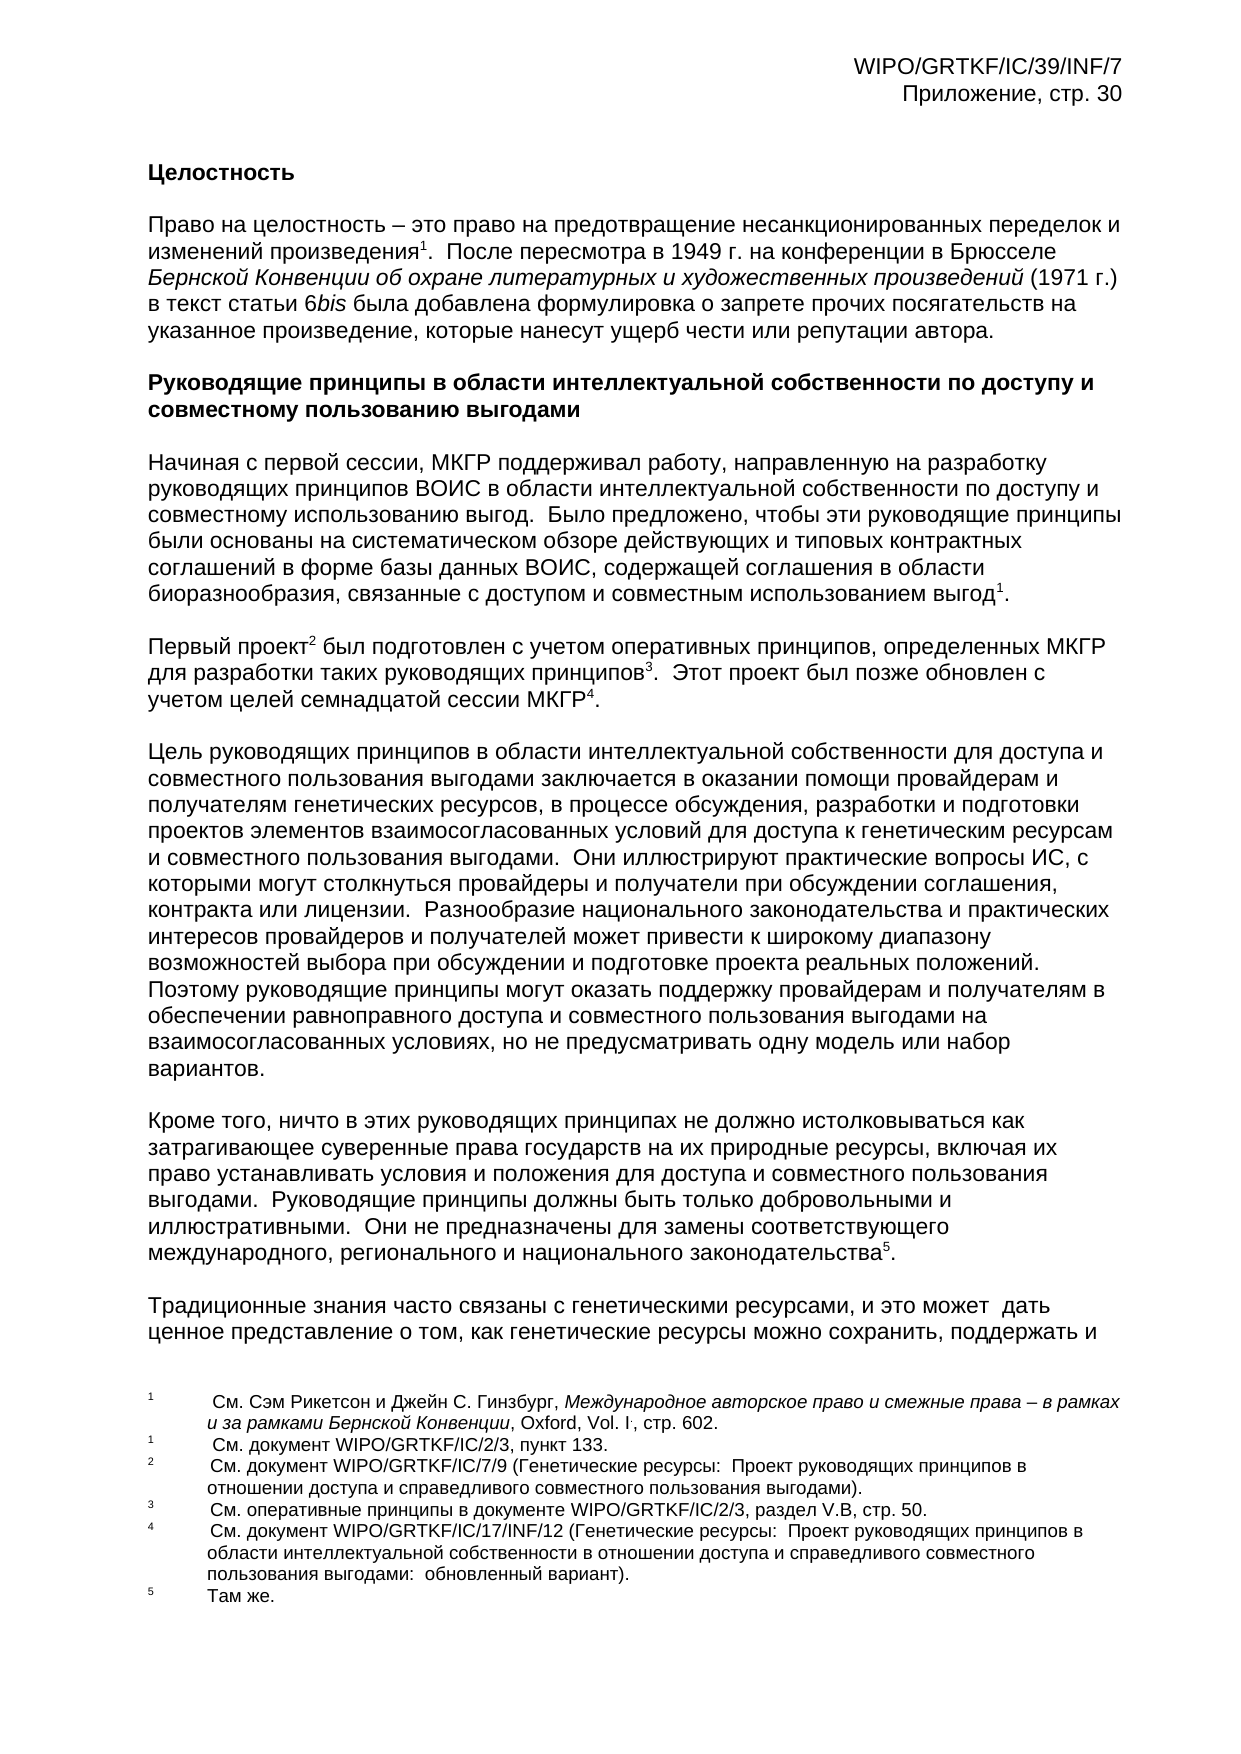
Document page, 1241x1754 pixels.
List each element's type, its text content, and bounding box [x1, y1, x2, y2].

text Цель руководящих принципов в области интеллектуальной собственности для доступа и совместного пользования выгодами заключается в оказании помощи провайдерам и получателям генетических ресурсов, в процессе обсуждения, разработки и подготовки проектов элементов взаимосогласованных условий для доступа к генетическим ресурсам и совместного пользования выгодами. Они иллюстрируют практические вопросы ИС, с которыми могут столкнуться провайдеры и получатели при обсуждении соглашения, контракта или лицензии. Разнообразие национального законодательства и практических интересов провайдеров и получателей может привести к широкому диапазону возможностей выбора при обсуждении и подготовке проекта реальных положений. Поэтому руководящие принципы могут оказать поддержку провайдерам и получателям в обеспечении равноправного доступа и совместного пользования выгодами на взаимосогласованных условиях, но не предусматривать одну модель или набор вариантов. [148, 738, 1122, 1081]
subtitle Руководящие принципы в области интеллектуальной собственности по доступу и совместному пользованию выгодами [148, 369, 1122, 422]
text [148, 1292, 1122, 1344]
text Кроме того, ничто в этих руководящих принципах не должно истолковываться как затрагивающее суверенные права государств на их природные ресурсы, включая их право устанавливать условия и положения для доступа и совместного пользования выгодами. Руководящие принципы должны быть только добровольными и иллюстративными. Они не предназначены для замены соответствующего международного, регионального и национального законодательства. [148, 1107, 1122, 1265]
subtitle Целостность [148, 158, 1122, 185]
text Начиная с первой сессии, МКГР поддерживал работу, направленную на разработку руководящих принципов ВОИС в области интеллектуальной собственности по доступу и совместному использованию выгод. Было предложено, чтобы эти руководящие принципы были основаны на систематическом обзоре действующих и типовых контрактных соглашений в форме базы данных ВОИС, содержащей соглашения в области биоразнообразия, связанные с доступом и совместным использованием выгод. [148, 448, 1122, 607]
text Право на целостность – это право на предотвращение несанкционированных переделок и изменений произведения. После пересмотра в 1949 г. на конференции в Брюсселе Бернской Конвенции об охране литературных и художественных произведений (1971 г.) в текст статьи 6bis была добавлена формулировка о запрете прочих посягательств на указанное произведение, которые нанесут ущерб чести или репутации автора. [148, 211, 1122, 343]
text Первый проект был подготовлен с учетом оперативных принципов, определенных МКГР для разработки таких руководящих принципов. Этот проект был позже обновлен с учетом целей семнадцатой сессии МКГР. [148, 633, 1122, 712]
